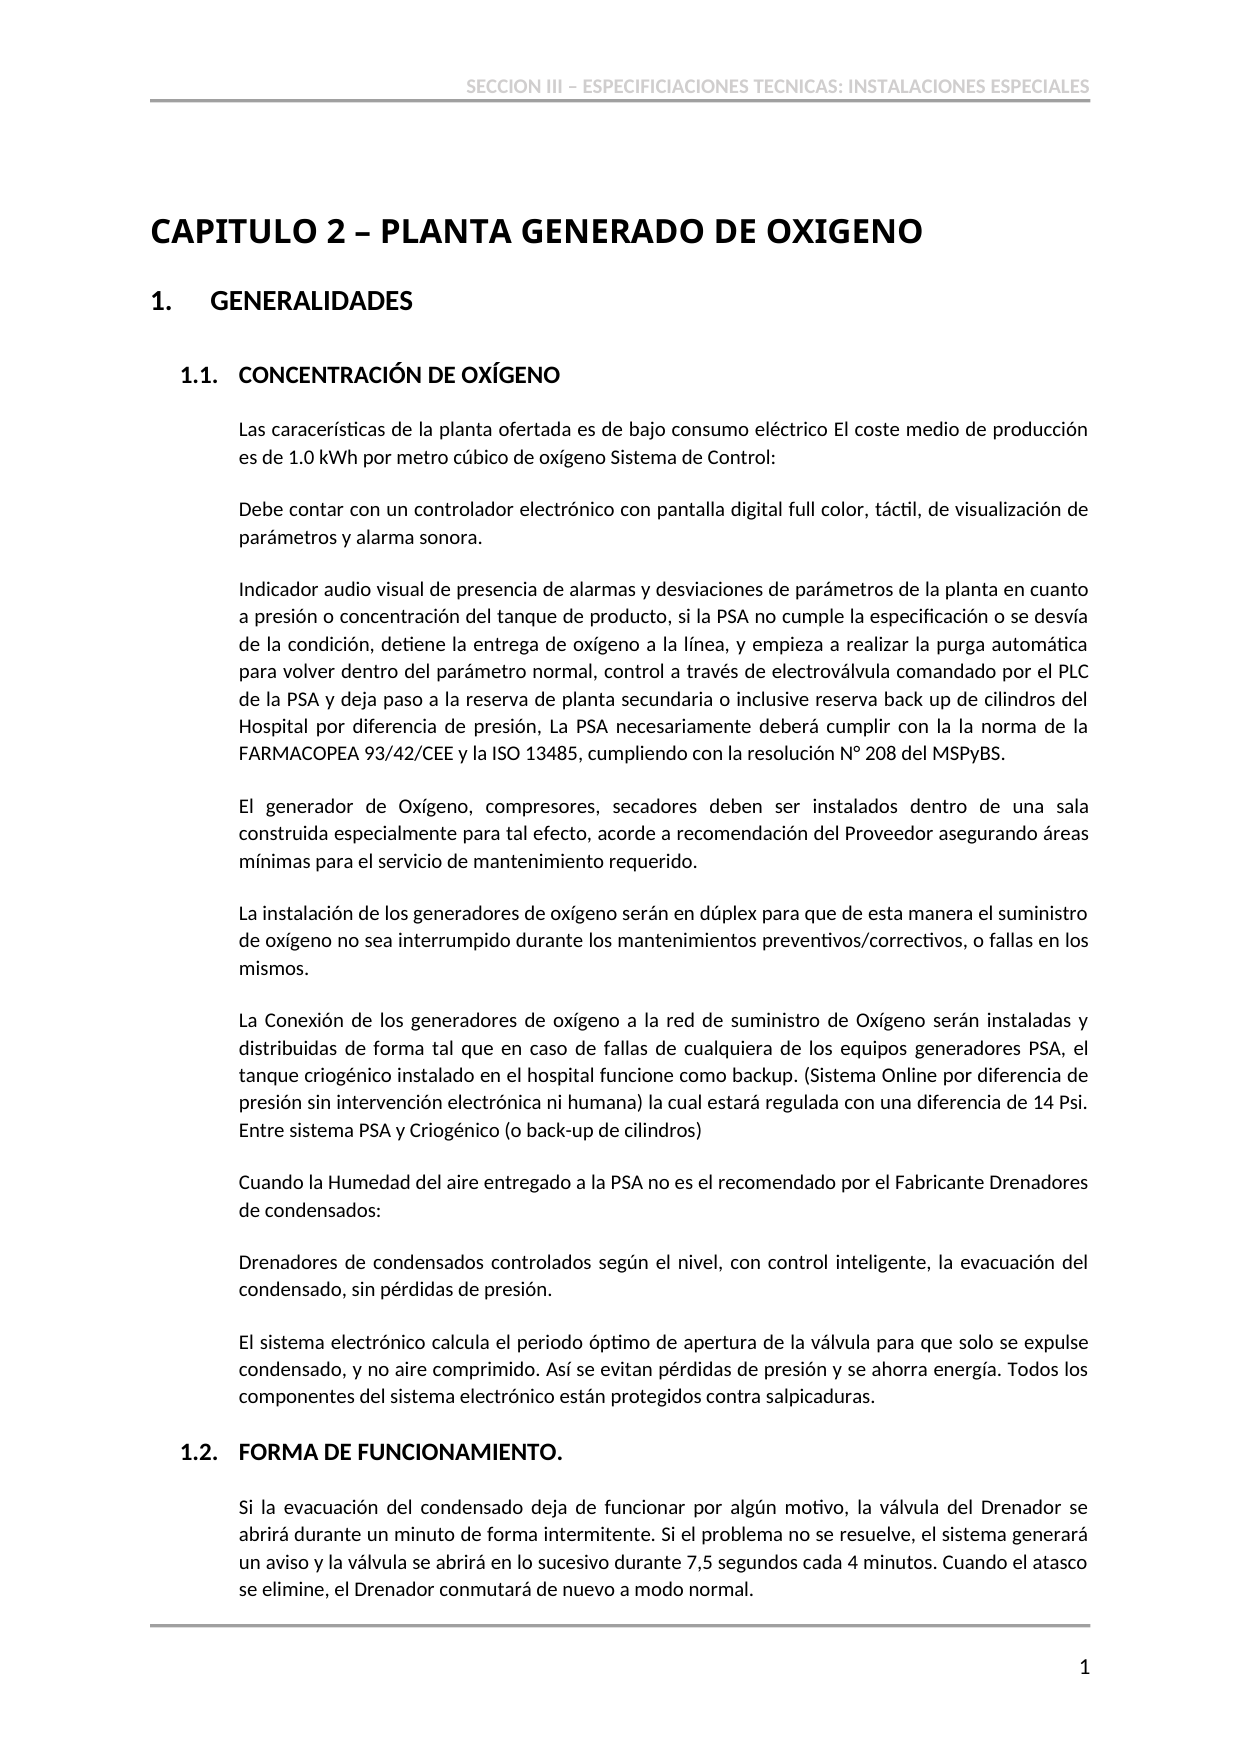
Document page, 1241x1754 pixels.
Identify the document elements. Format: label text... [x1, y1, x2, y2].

text La instalación de los generadores de oxígeno serán en dúplex para que de esta manera el suministro de oxígeno no sea interrumpido durante los mantenimientos preventivos/correctivos, o fallas en los mismos. [239, 900, 1090, 980]
text Indicador audio visual de presencia de alarmas y desviaciones de parámetros de la planta en cuanto a presión o concentración del tanque de producto, si la PSA no cumple la especificación o se desvía de la condición, detiene la entrega de oxígeno a la línea, y empieza a realizar la purga automática para volver dentro del parámetro normal, control a través de electroválvula comandado por el PLC de la PSA y deja paso a la reserva de planta secundaria o inclusive reserva back up de cilindros del Hospital por diferencia de presión, La PSA necesariamente deberá cumplir con la la norma de la FARMACOPEA 93/42/CEE y la ISO 13485, cumpliendo con la resolución N° 208 del MSPyBS. [239, 576, 1090, 766]
text Las caracerísticas de la planta ofertada es de bajo consumo eléctrico El coste medio de producción es de 1.0 kWh por metro cúbico de oxígeno Sistema de Control: [239, 417, 1090, 469]
text Debe contar con un controlador electrónico con pantalla digital full color, táctil, de visualización de parámetros y alarma sonora. [239, 496, 1090, 549]
text Drenadores de condensados controlados según el nivel, con control inteligente, la evacuación del condensado, sin pérdidas de presión. [239, 1249, 1090, 1302]
text Cuando la Humedad del aire entregado a la PSA no es el recomendado por el Fabricante Drenadores de condensados: [239, 1169, 1090, 1222]
subtitle CAPITULO 2 – PLANTA GENERADO DE OXIGENO [150, 208, 1090, 253]
text El generador de Oxígeno, compresores, secadores deben ser instalados dentro de una sala construida especialmente para tal efecto, acorde a recomendación del Proveedor asegurando áreas mínimas para el servicio de mantenimiento requerido. [239, 793, 1090, 873]
text Si la evacuación del condensado deja de funcionar por algún motivo, la válvula del Drenador se abrirá durante un minuto de forma intermitente. Si el problema no se resuelve, el sistema generará un aviso y la válvula se abrirá en lo sucesivo durante 7,5 segundos cada 4 minutos. Cuando el atasco se elimine, el Drenador conmutará de nuevo a modo normal. [239, 1494, 1090, 1602]
text El sistema electrónico calcula el periodo óptimo de apertura de la válvula para que solo se expulse condensado, y no aire comprimido. Así se evitan pérdidas de presión y se ahorra energía. Todos los componentes del sistema electrónico están protegidos contra salpicaduras. [239, 1329, 1090, 1409]
list CONCENTRACIÓN DE OXÍGENO [179, 359, 1090, 389]
list FORMA DE FUNCIONAMIENTO. [179, 1436, 1090, 1467]
text La Conexión de los generadores de oxígeno a la red de suministro de Oxígeno serán instaladas y distribuidas de forma tal que en caso de fallas de cualquiera de los equipos generadores PSA, el tanque criogénico instalado en el hospital funcione como backup. (Sistema Online por diferencia de presión sin intervención electrónica ni humana) la cual estará regulada con una diferencia de 14 Psi. Entre sistema PSA y Criogénico (o back-up de cilindros) [239, 1007, 1090, 1142]
list GENERALIDADES [150, 282, 1090, 317]
